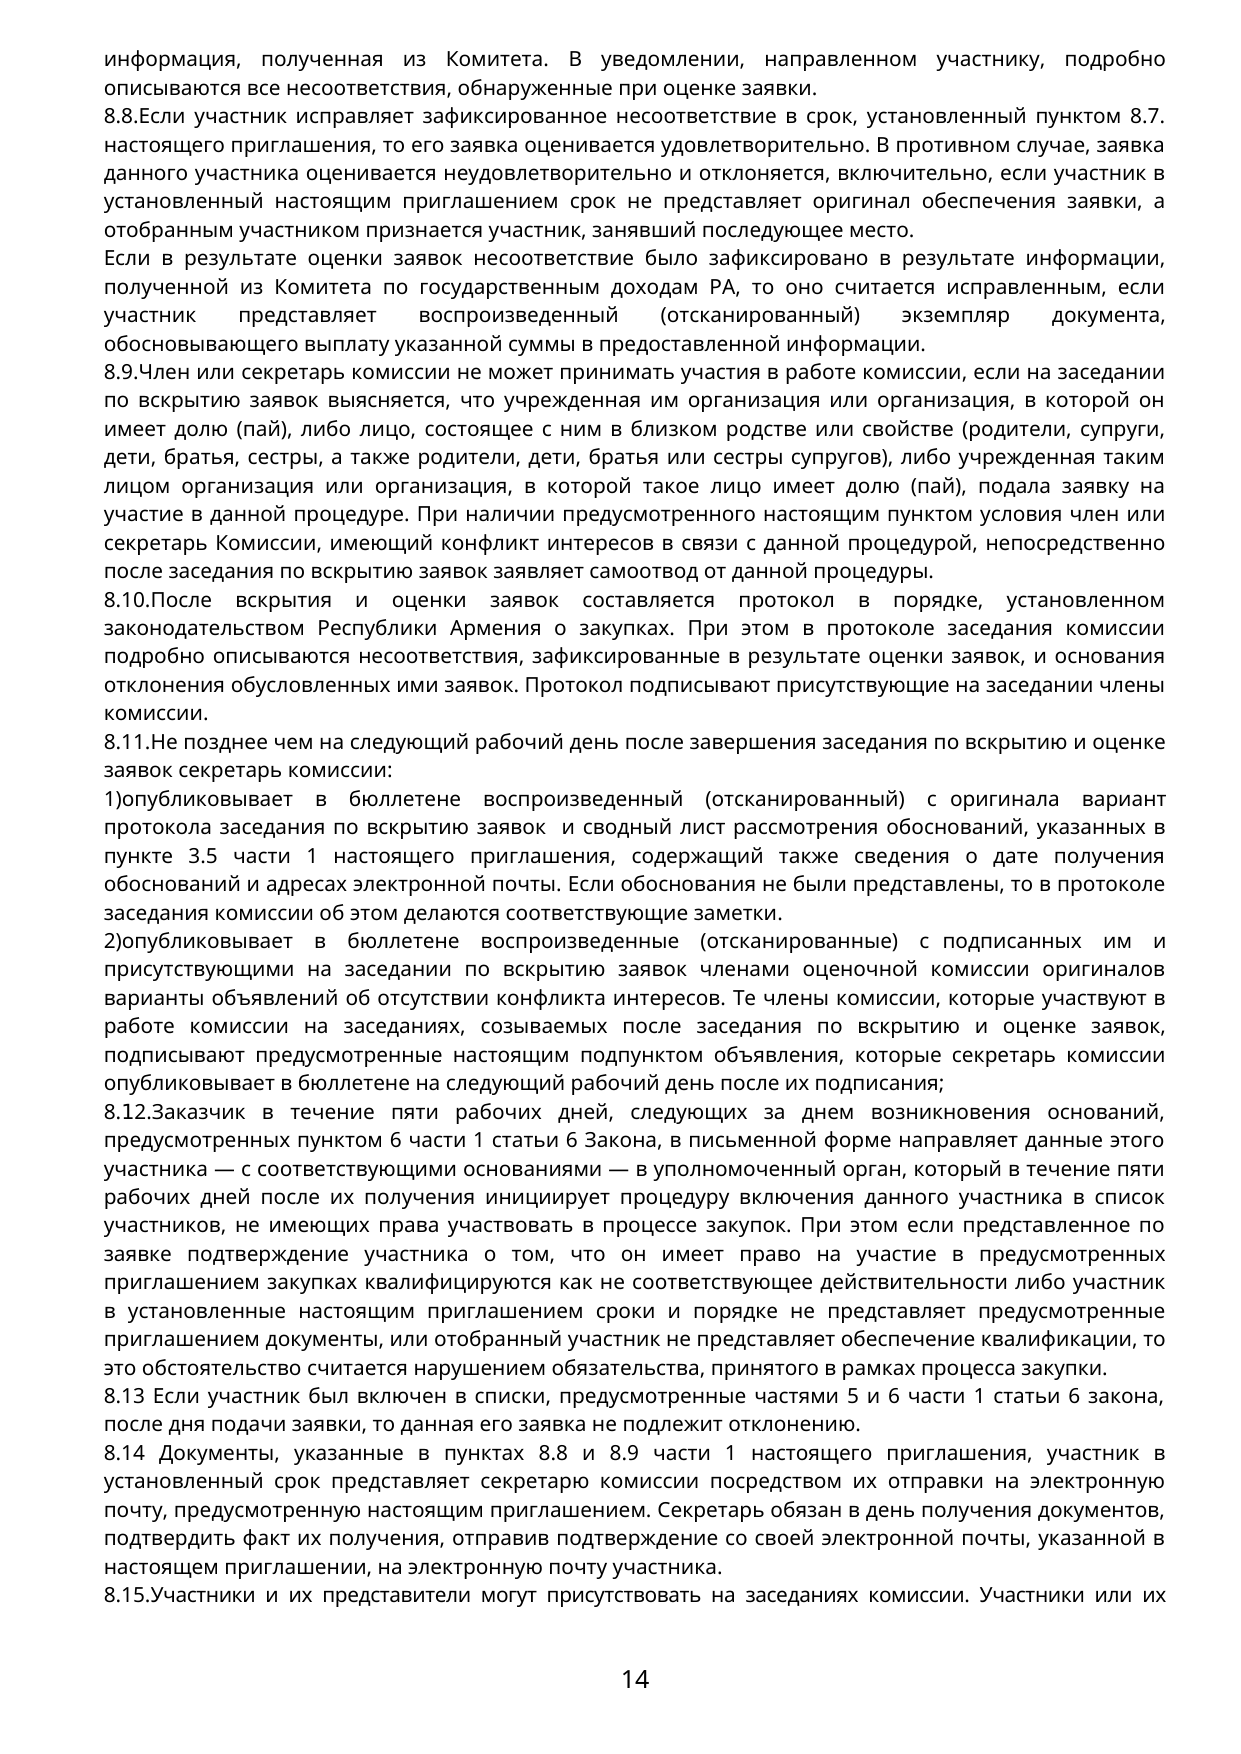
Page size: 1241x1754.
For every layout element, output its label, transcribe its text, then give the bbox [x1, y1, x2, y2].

text 8.11.Не позднее чем на следующий рабочий день после завершения заседания по вскрытию и оценке заявок секретарь комиссии: [103, 727, 1166, 784]
text 1)опубликовывает в бюллетене воспроизведенный (отсканированный) с оригинала вариант протокола заседания по вскрытию заявок и сводный лист рассмотрения обоснований, указанных в пункте 3.5 части 1 настоящего приглашения, содержащий также сведения о дате получения обоснований и адресах электронной почты. Если обоснования не были представлены, то в протоколе заседания комиссии об этом делаются соответствующие заметки. [103, 784, 1166, 926]
text 8.10.После вскрытия и оценки заявок составляется протокол в порядке, установленном законодательством Республики Армения о закупках. При этом в протоколе заседания комиссии подробно описываются несоответствия, зафиксированные в результате оценки заявок, и основания отклонения обусловленных ими заявок. Протокол подписывают присутствующие на заседании члены комиссии. [103, 585, 1166, 727]
text 2)опубликовывает в бюллетене воспроизведенные (отсканированные) с подписанных им и присутствующими на заседании по вскрытию заявок членами оценочной комиссии оригиналов варианты объявлений об отсутствии конфликта интересов. Те члены комиссии, которые участвуют в работе комиссии на заседаниях, созываемых после заседания по вскрытию и оценке заявок, подписывают предусмотренные настоящим подпунктом объявления, которые секретарь комиссии опубликовывает в бюллетене на следующий рабочий день после их подписания; [103, 926, 1166, 1097]
text 8.14 Документы, указанные в пунктах 8.8 и 8.9 части 1 настоящего приглашения, участник в установленный срок представляет секретарю комиссии посредством их отправки на электронную почту, предусмотренную настоящим приглашением. Секретарь обязан в день получения документов, подтвердить факт их получения, отправив подтверждение со своей электронной почты, указанной в настоящем приглашении, на электронную почту участника. [103, 1438, 1166, 1580]
text 8.13 Если участник был включен в списки, предусмотренные частями 5 и 6 части 1 статьи 6 закона, после дня подачи заявки, то данная его заявка не подлежит отклонению. [103, 1381, 1166, 1438]
text 8.9.Член или секретарь комиссии не может принимать участия в работе комиссии, если на заседании по вскрытию заявок выясняется, что учрежденная им организация или организация, в которой он имеет долю (пай), либо лицо, состоящее с ним в близком родстве или свойстве (родители, супруги, дети, братья, сестры, а также родители, дети, братья или сестры супругов), либо учрежденная таким лицом организация или организация, в которой такое лицо имеет долю (пай), подала заявку на участие в данной процедуре. При наличии предусмотренного настоящим пунктом условия член или секретарь Комиссии, имеющий конфликт интересов в связи с данной процедурой, непосредственно после заседания по вскрытию заявок заявляет самоотвод от данной процедуры. [103, 357, 1166, 585]
text 8.8.Если участник исправляет зафиксированное несоответствие в срок, установленный пунктом 8.7. настоящего приглашения, то его заявка оценивается удовлетворительно. В противном случае, заявка данного участника оценивается неудовлетворительно и отклоняется, включительно, если участник в установленный настоящим приглашением срок не представляет оригинал обеспечения заявки, а отобранным участником признается участник, занявший последующее место. [103, 101, 1166, 243]
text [103, 1580, 1166, 1609]
text 8.12.Заказчик в течение пяти рабочих дней, следующих за днем возникновения оснований, предусмотренных пунктом 6 части 1 статьи 6 Закона, в письменной форме направляет данные этого участника — с соответствующими основаниями — в уполномоченный орган, который в течение пяти рабочих дней после их получения инициирует процедуру включения данного участника в список участников, не имеющих права участвовать в процессе закупок. При этом если представленное по заявке подтверждение участника о том, что он имеет право на участие в предусмотренных приглашением закупках квалифицируются как не соответствующее действительности либо участник в установленные настоящим приглашением сроки и порядке не представляет предусмотренные приглашением документы, или отобранный участник не представляет обеспечение квалификации, то это обстоятельство считается нарушением обязательства, принятого в рамках процесса закупки. [103, 1097, 1166, 1381]
text Если в результате оценки заявок несоответствие было зафиксировано в результате информации, полученной из Комитета по государственным доходам РА, то оно считается исправленным, если участник представляет воспроизведенный (отсканированный) экземпляр документа, обосновывающего выплату указанной суммы в предоставленной информации. [103, 243, 1166, 357]
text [103, 44, 1166, 101]
